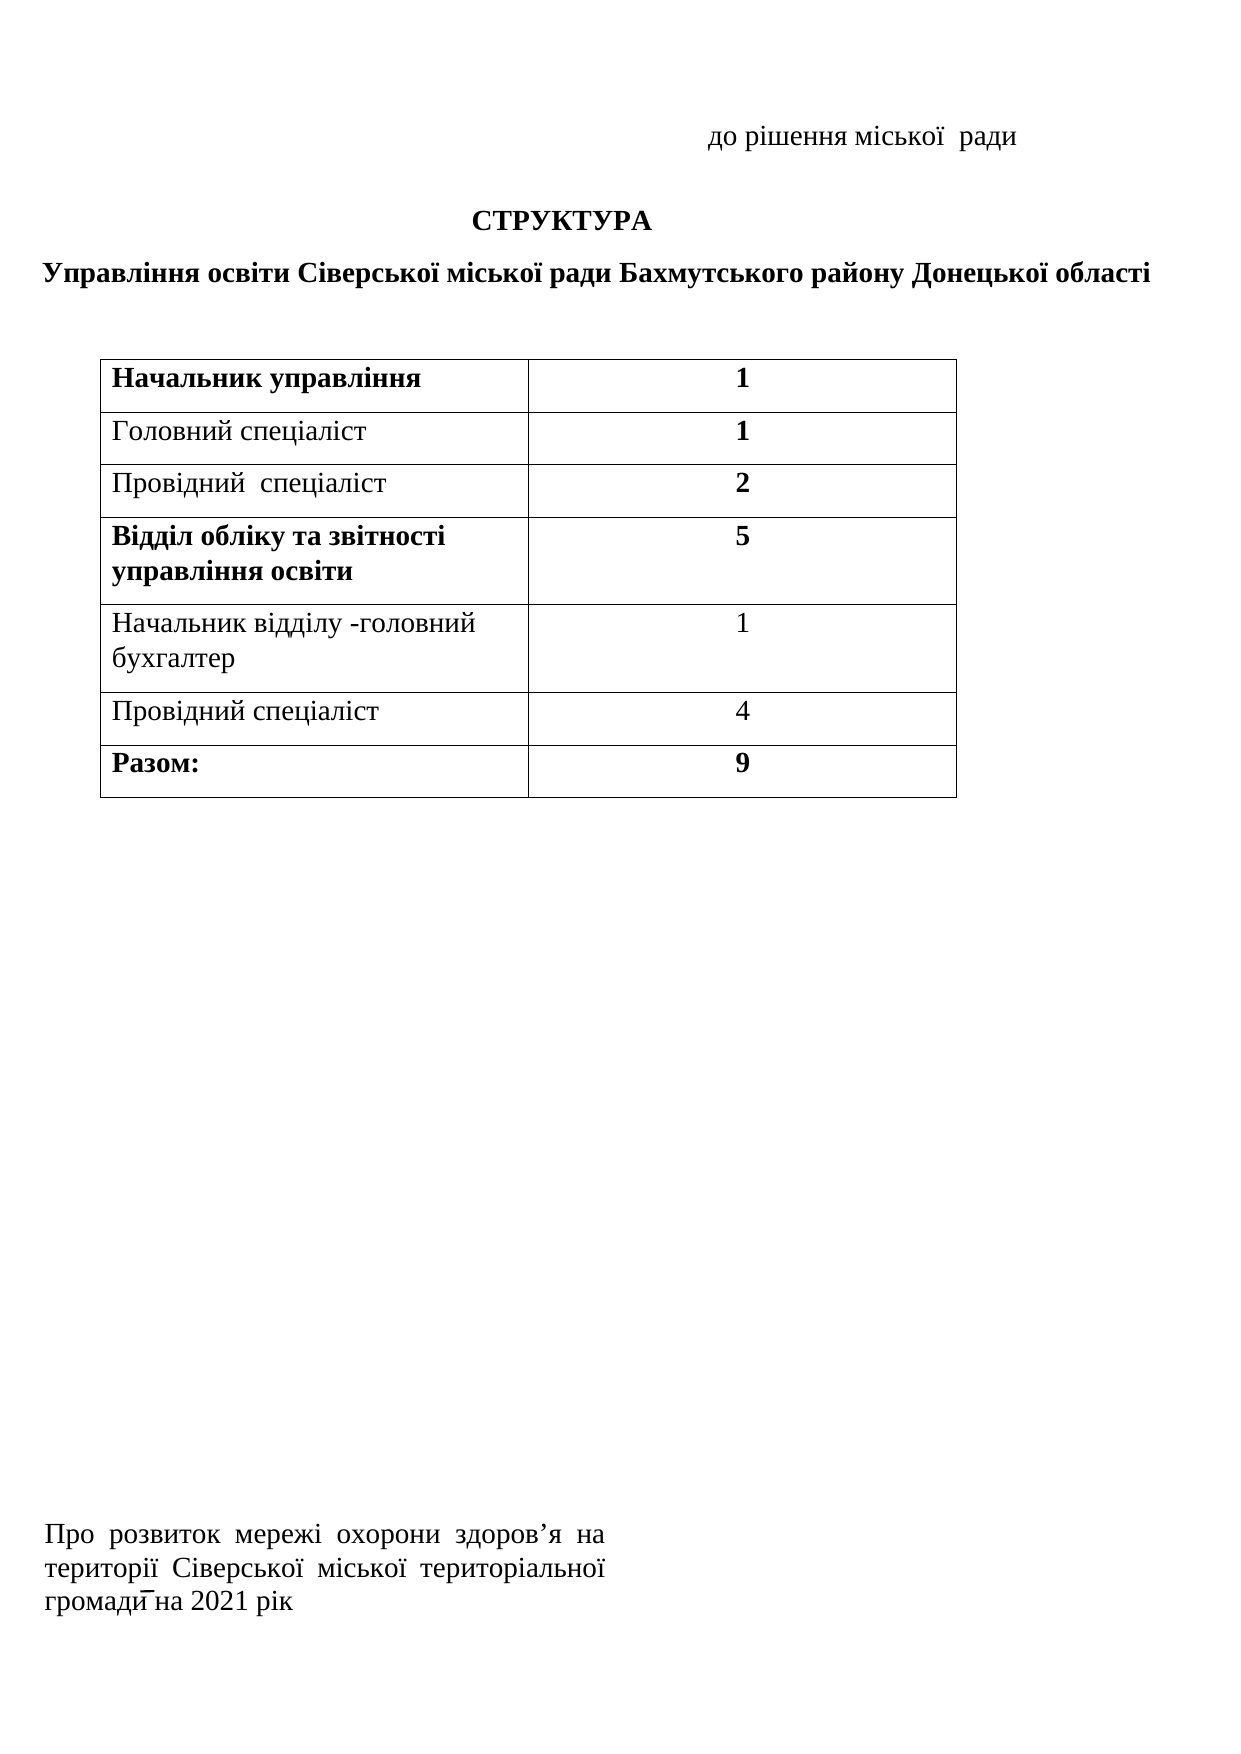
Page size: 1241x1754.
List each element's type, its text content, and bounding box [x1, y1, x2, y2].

text Управління освіти Сіверської міської ради Бахмутського району Донецької області [41, 255, 1152, 289]
table_cell Провідний спеціаліст [101, 693, 528, 744]
table_header 1 [529, 360, 956, 412]
table_cell 9 [529, 746, 956, 797]
table_cell 2 [529, 465, 956, 517]
text СТРУКТУРА [339, 203, 1152, 237]
table_cell 1 [529, 413, 956, 464]
table_cell Начальник відділу -головний бухгалтер [101, 605, 528, 692]
table_header Начальник управління [101, 360, 528, 412]
table_cell Провідний спеціаліст [101, 465, 528, 517]
text Про розвиток мережі охорони здоров’я на території Сіверської міської територіальної громади на 2021 рік [44, 1516, 605, 1617]
table_cell 4 [529, 693, 956, 744]
table_cell Головний спеціаліст [101, 413, 528, 464]
table_cell 5 [529, 518, 956, 604]
table_cell Відділ обліку та звітності управління освіти [101, 518, 528, 604]
text до рішення міської ради [44, 118, 1152, 152]
table_cell Разом: [101, 746, 528, 797]
table_cell 1 [529, 605, 956, 692]
